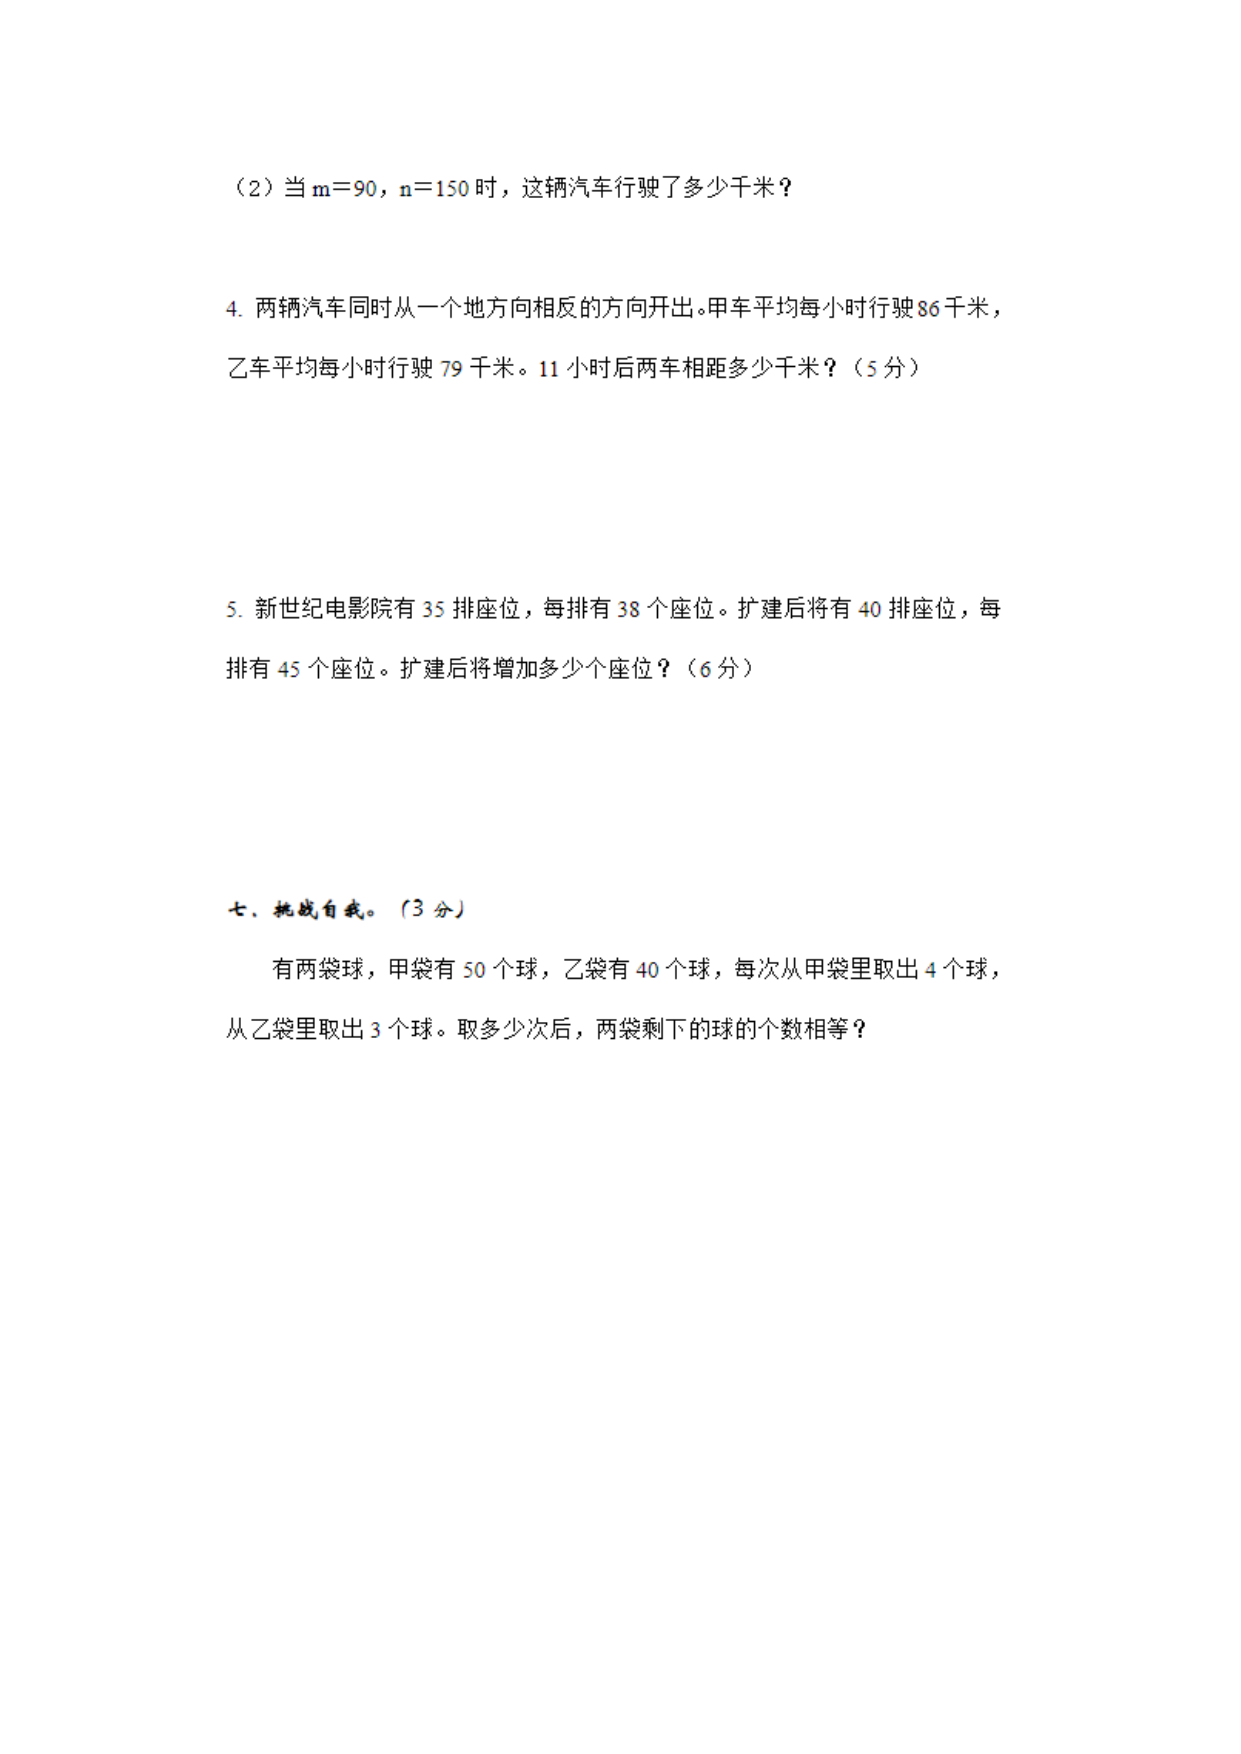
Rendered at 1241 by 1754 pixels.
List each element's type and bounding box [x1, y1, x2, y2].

picture [187, 162, 1053, 1226]
